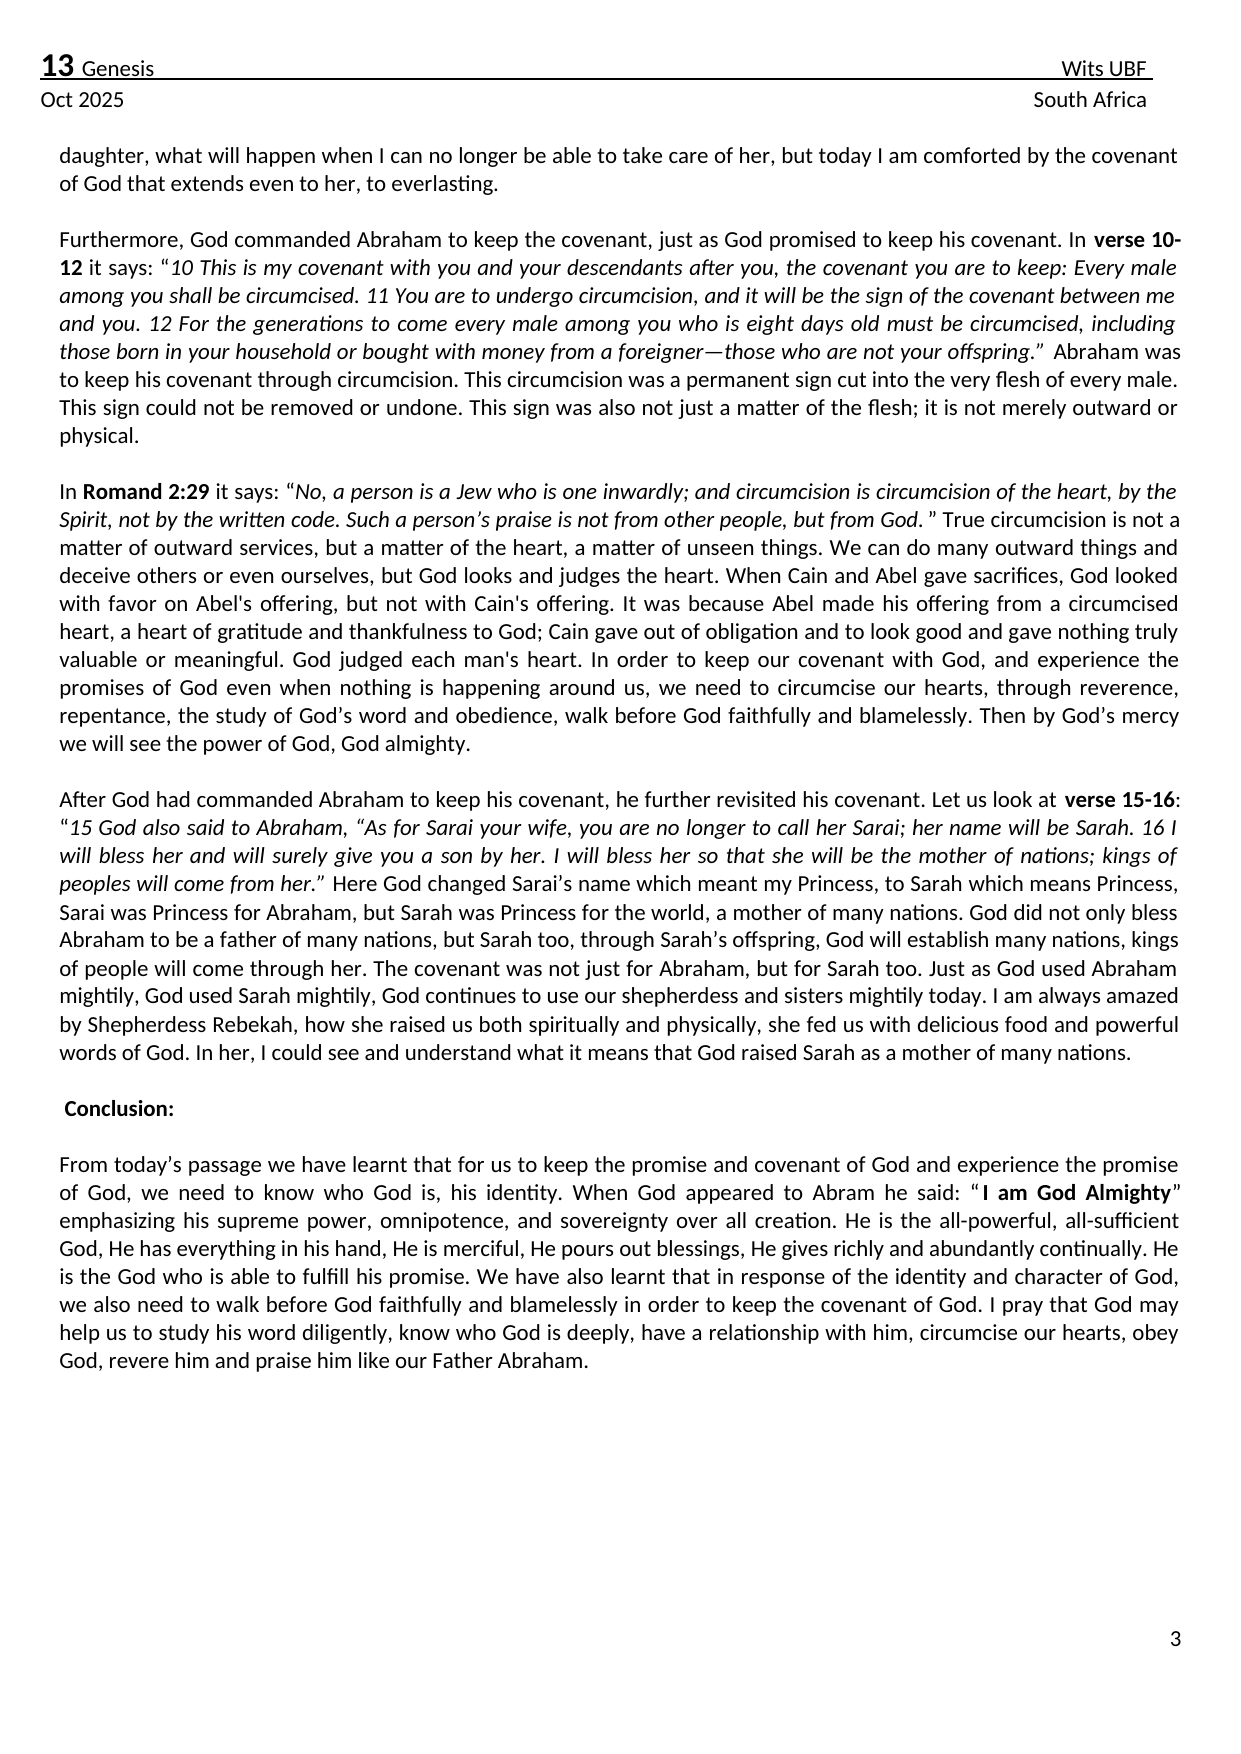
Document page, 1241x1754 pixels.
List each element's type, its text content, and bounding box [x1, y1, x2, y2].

text After God had commanded Abraham to keep his covenant, he further revisited his covenant. Let us look at verse 15-16: “15 God also said to Abraham, “As for Sarai your wife, you are no longer to call her Sarai; her name will be Sarah. 16 I will bless her and will surely give you a son by her. I will bless her so that she will be the mother of nations; kings of peoples will come from her.” Here God changed Sarai’s name which meant my Princess, to Sarah which means Princess, Sarai was Princess for Abraham, but Sarah was Princess for the world, a mother of many nations. God did not only bless Abraham to be a father of many nations, but Sarah too, through Sarah’s offspring, God will establish many nations, kings of people will come through her. The covenant was not just for Abraham, but for Sarah too. Just as God used Abraham mightily, God used Sarah mightily, God continues to use our shepherdess and sisters mightily today. I am always amazed by Shepherdess Rebekah, how she raised us both spiritually and physically, she fed us with delicious food and powerful words of God. In her, I could see and understand what it means that God raised Sarah as a mother of many nations. [59, 786, 1181, 1066]
text Conclusion: [59, 1094, 1181, 1122]
text In Romand 2:29 it says: “No, a person is a Jew who is one inwardly; and circumcision is circumcision of the heart, by the Spirit, not by the written code. Such a person’s praise is not from other people, but from God.” True circumcision is not a matter of outward services, but a matter of the heart, a matter of unseen things. We can do many outward things and deceive others or even ourselves, but God looks and judges the heart. When Cain and Abel gave sacrifices, God looked with favor on Abel's offering, but not with Cain's offering. It was because Abel made his offering from a circumcised heart, a heart of gratitude and thankfulness to God; Cain gave out of obligation and to look good and gave nothing truly valuable or meaningful. God judged each man's heart. In order to keep our covenant with God, and experience the promises of God even when nothing is happening around us, we need to circumcise our hearts, through reverence, repentance, the study of God’s word and obedience, walk before God faithfully and blamelessly. Then by God’s mercy we will see the power of God, God almighty. [59, 477, 1181, 757]
text From today’s passage we have learnt that for us to keep the promise and covenant of God and experience the promise of God, we need to know who God is, his identity. When God appeared to Abram he said: “I am God Almighty” emphasizing his supreme power, omnipotence, and sovereignty over all creation. He is the all-powerful, all-sufficient God, He has everything in his hand, He is merciful, He pours out blessings, He gives richly and abundantly continually. He is the God who is able to fulfill his promise. We have also learnt that in response of the identity and character of God, we also need to walk before God faithfully and blamelessly in order to keep the covenant of God. I pray that God may help us to study his word diligently, know who God is deeply, have a relationship with him, circumcise our hearts, obey God, revere him and praise him like our Father Abraham. [59, 1150, 1181, 1374]
text Furthermore, God commanded Abraham to keep the covenant, just as God promised to keep his covenant. In verse 10-12 it says: “10 This is my covenant with you and your descendants after you, the covenant you are to keep: Every male among you shall be circumcised. 11 You are to undergo circumcision, and it will be the sign of the covenant between me and you. 12 For the generations to come every male among you who is eight days old must be circumcised, including those born in your household or bought with money from a foreigner—those who are not your offspring.” Abraham was to keep his covenant through circumcision. This circumcision was a permanent sign cut into the very flesh of every male. This sign could not be removed or undone. This sign was also not just a matter of the flesh; it is not merely outward or physical. [59, 225, 1181, 449]
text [59, 141, 1181, 197]
